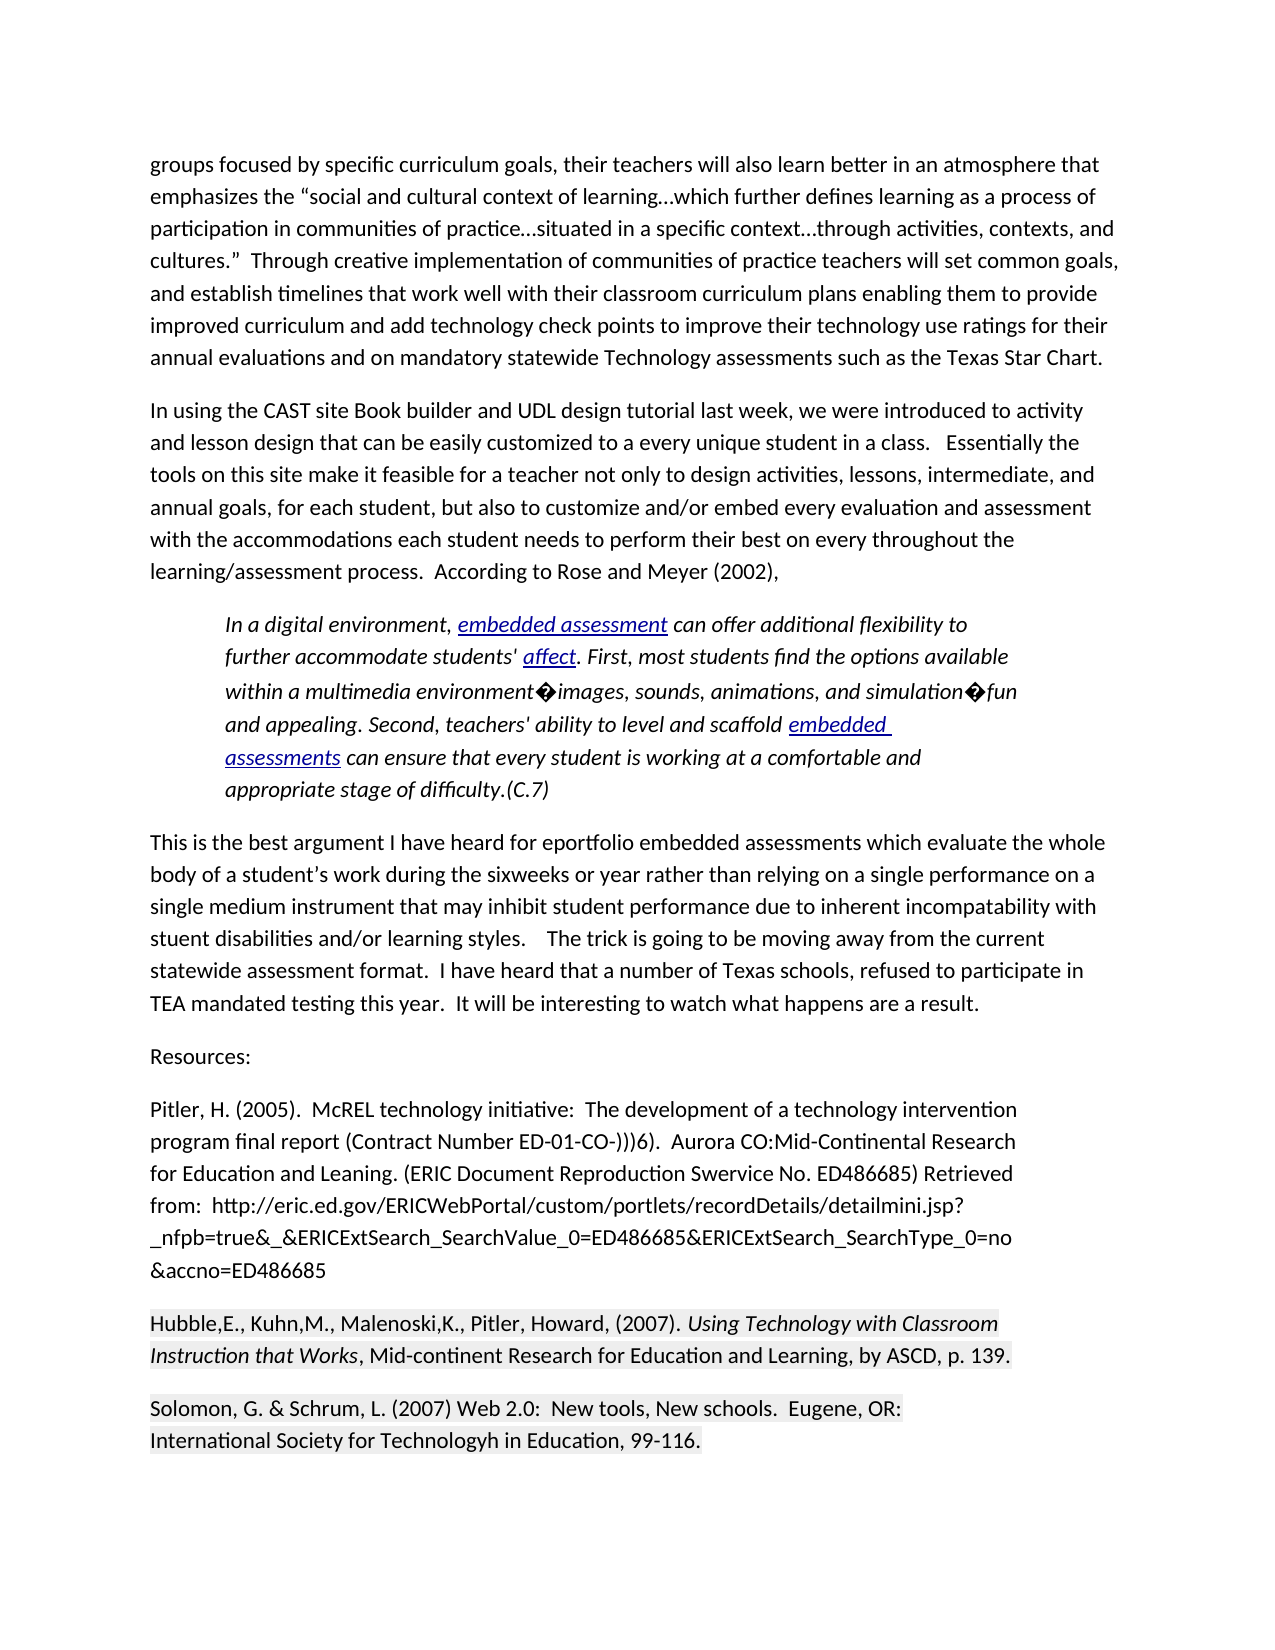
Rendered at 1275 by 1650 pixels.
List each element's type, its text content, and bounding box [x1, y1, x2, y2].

text Hubble,E., Kuhn,M., Malenoski,K., Pitler, Howard, (2007). Using Technology with Classroom Instruction that Works, Mid-continent Research for Education and Learning, by ASCD, p. 139. [150, 1309, 1020, 1369]
text Solomon, G. & Schrum, L. (2007) Web 2.0: New tools, New schools. Eugene, OR: International Society for Technologyh in Education, 99-116. [150, 1394, 1020, 1454]
text Resources: [150, 1042, 1020, 1070]
text In using the CAST site Book builder and UDL design tutorial last week, we were introduced to activity and lesson design that can be easily customized to a every unique student in a class. Essentially the tools on this site make it feasible for a teacher not only to design activities, lessons, intermediate, and annual goals, for each student, but also to customize and/or embed every evaluation and assessment with the accommodations each student needs to perform their best on every throughout the learning/assessment process. According to Rose and Meyer (2002), [150, 396, 1125, 585]
text Pitler, H. (2005). McREL technology initiative: The development of a technology intervention program final report (Contract Number ED-01-CO-)))6). Aurora CO:Mid-Continental Research for Education and Leaning. (ERIC Document Reproduction Swervice No. ED486685) Retrieved from: http://eric.ed.gov/ERICWebPortal/custom/portlets/recordDetails/detailmini.jsp?_nfpb=true&_&ERICExtSearch_SearchValue_0=ED486685&ERICExtSearch_SearchType_0=no&accno=ED486685 [150, 1095, 1020, 1284]
text In a digital environment, embedded assessment can offer additional flexibility to further accommodate students' affect. First, most students find the options available within a multimedia environment�images, sounds, animations, and simulation�fun and appealing. Second, teachers' ability to level and scaffold embedded assessments can ensure that every student is working at a comfortable and appropriate stage of difficulty.(C.7) [225, 610, 1020, 803]
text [150, 150, 1125, 371]
text This is the best argument I have heard for eportfolio embedded assessments which evaluate the whole body of a student’s work during the sixweeks or year rather than relying on a single performance on a single medium instrument that may inhibit student performance due to inherent incompatability with stuent disabilities and/or learning styles. The trick is going to be moving away from the current statewide assessment format. I have heard that a number of Texas schools, refused to participate in TEA mandated testing this year. It will be interesting to watch what happens are a result. [150, 828, 1125, 1017]
